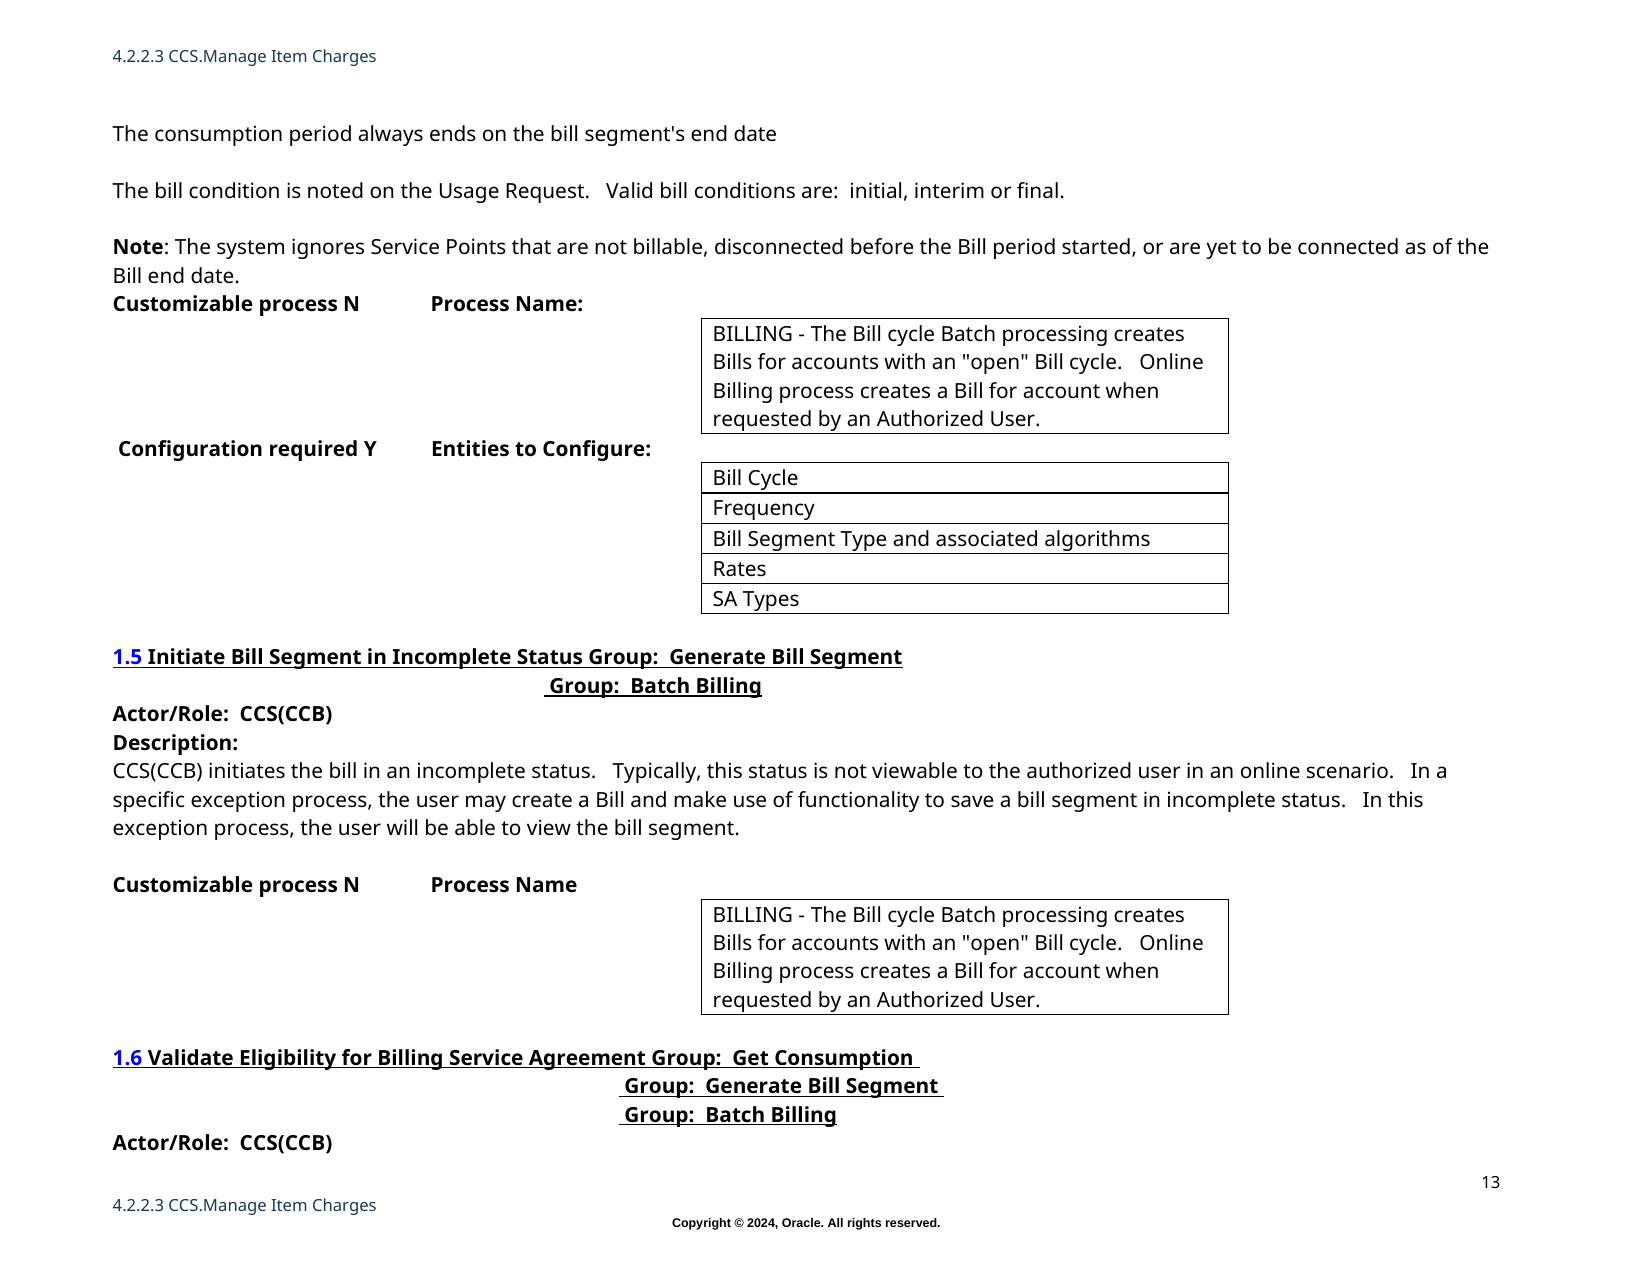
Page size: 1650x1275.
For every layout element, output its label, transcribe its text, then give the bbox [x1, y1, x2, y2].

text Customizable process N Process Name: [112, 289, 1500, 318]
text 1.6 Validate Eligibility for Billing Service Agreement Group: Get Consumption [112, 1043, 1500, 1071]
text Group: Batch Billing [619, 1100, 1500, 1128]
table_cell SA Types [702, 584, 1228, 613]
table_header BILLING - The Bill cycle Batch processing creates Bills for accounts with an "open" Bill cycle. Online Billing process creates a Bill for account when requested by an Authorized User. [702, 900, 1228, 1013]
text 1.5 Initiate Bill Segment in Incomplete Status Group: Generate Bill Segment [112, 643, 1500, 671]
text CCS(CCB) initiates the bill in an incomplete status. Typically, this status is not viewable to the authorized user in an online scenario. In a specific exception process, the user may create a Bill and make use of functionality to save a bill segment in incomplete status. In this exception process, the user will be able to view the bill segment. [112, 756, 1500, 842]
table_header BILLING - The Bill cycle Batch processing creates Bills for accounts with an "open" Bill cycle. Online Billing process creates a Bill for account when requested by an Authorized User. [702, 319, 1228, 433]
text Group: Generate Bill Segment [412, 1071, 1500, 1100]
table_cell Bill Segment Type and associated algorithms [702, 524, 1228, 553]
text Actor/Role: CCS(CCB) [112, 1128, 1500, 1157]
table_cell Rates [702, 554, 1228, 583]
table_cell Frequency [702, 494, 1228, 523]
text The bill condition is noted on the Usage Request. Valid bill conditions are: initial, interim or final. [112, 176, 1500, 204]
text The consumption period always ends on the bill segment's end date [112, 119, 1500, 147]
text Description: [112, 728, 1500, 756]
table_header Bill Cycle [702, 463, 1228, 492]
text Note: The system ignores Service Points that are not billable, disconnected before the Bill period started, or are yet to be connected as of the Bill end date. [112, 233, 1500, 289]
text Customizable process N Process Name [112, 870, 1500, 899]
text Actor/Role: CCS(CCB) [112, 699, 1500, 728]
text Configuration required Y Entities to Configure: [112, 434, 1500, 462]
text Group: Batch Billing [544, 671, 1500, 699]
